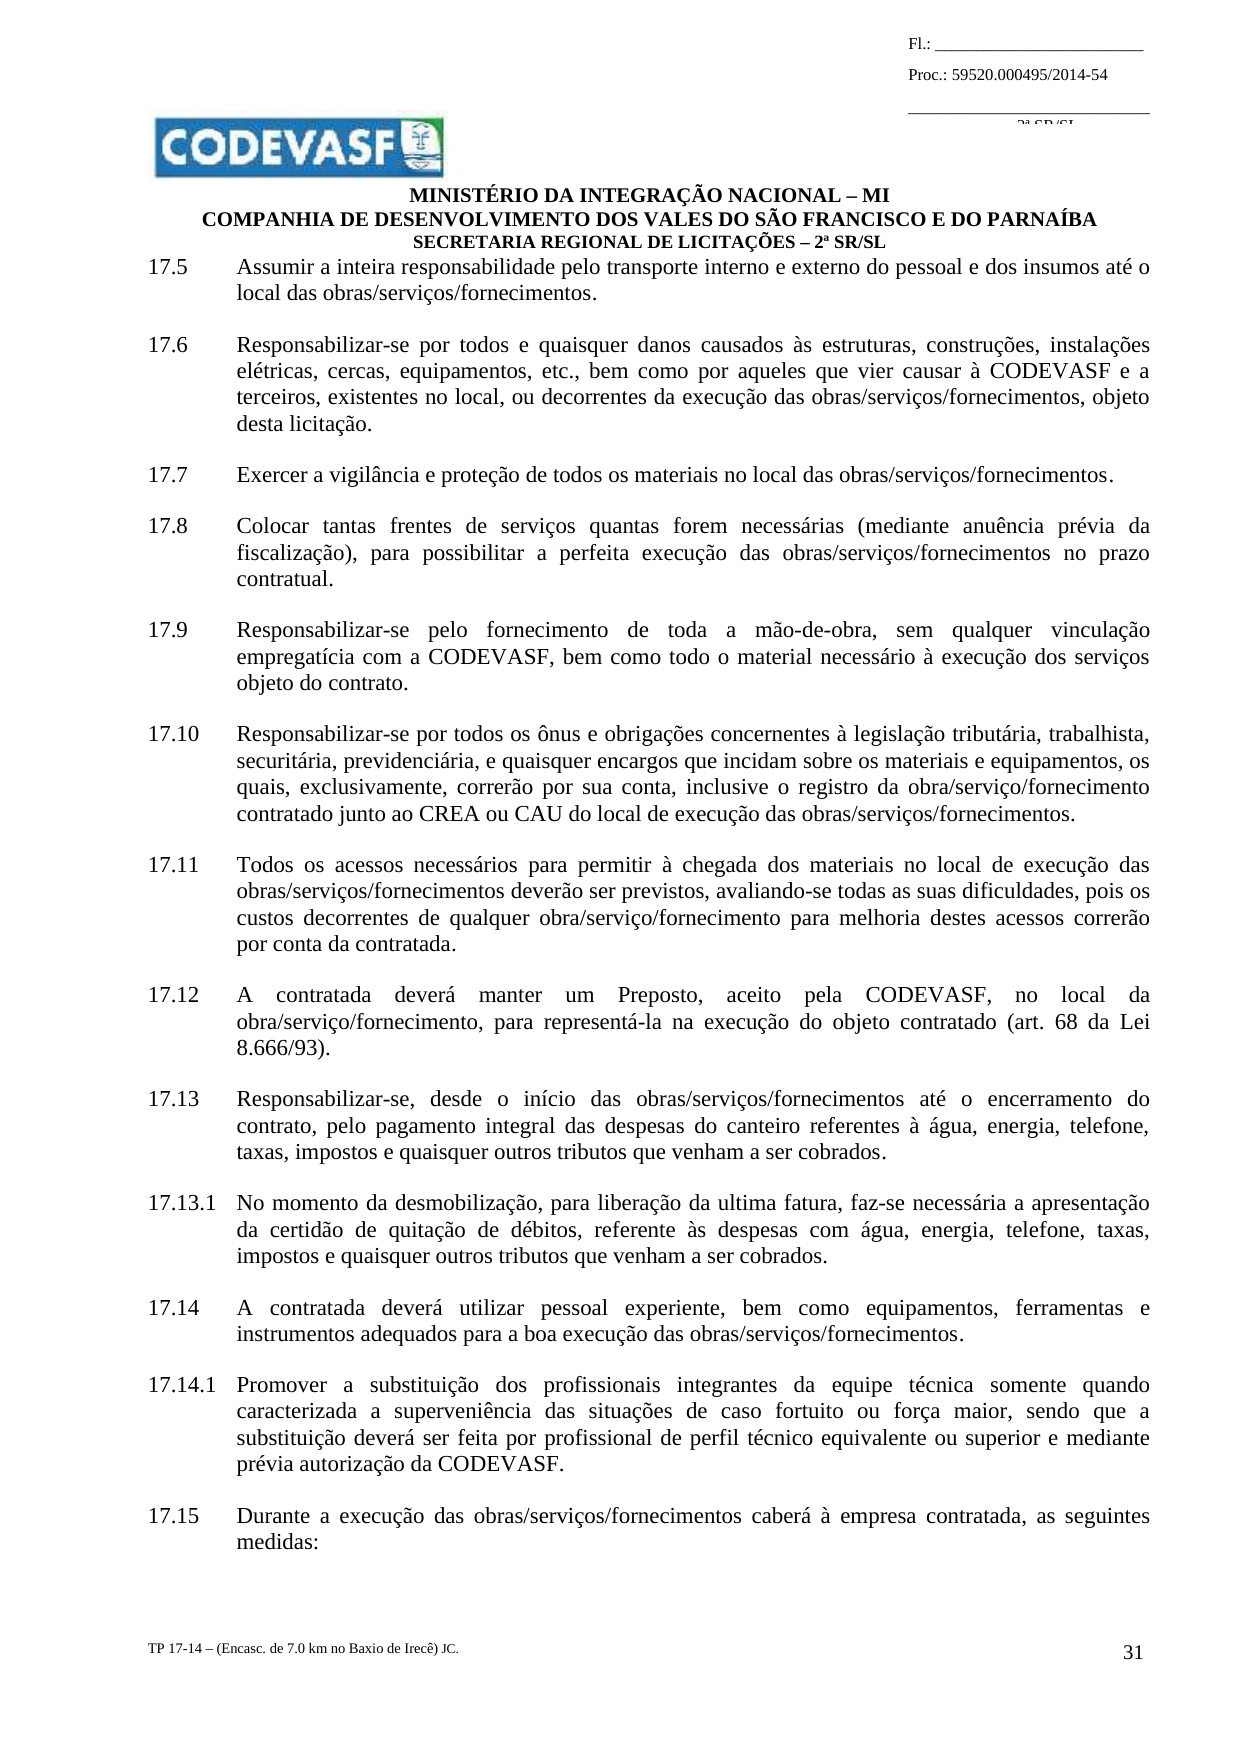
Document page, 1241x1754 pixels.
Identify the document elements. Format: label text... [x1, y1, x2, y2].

list Responsabilizar-se pelo fornecimento de toda a mão-de-obra, sem qualquer vinculação empregatícia com a CODEVASF, bem como todo o material necessário à execução dos serviços objeto do contrato. [148, 616, 1152, 696]
list Exercer a vigilância e proteção de todos os materiais no local das obras/serviços/fornecimentos. [148, 461, 1152, 487]
list No momento da desmobilização, para liberação da ultima fatura, faz-se necessária a apresentação da certidão de quitação de débitos, referente às despesas com água, energia, telefone, taxas, impostos e quaisquer outros tributos que venham a ser cobrados. [148, 1189, 1152, 1268]
list Promover a substituição dos profissionais integrantes da equipe técnica somente quando caracterizada a superveniência das situações de caso fortuito ou força maior, sendo que a substituição deverá ser feita por profissional de perfil técnico equivalente ou superior e mediante prévia autorização da CODEVASF. [148, 1371, 1152, 1477]
list A contratada deverá utilizar pessoal experiente, bem como equipamentos, ferramentas e instrumentos adequados para a boa execução das obras/serviços/fornecimentos. [148, 1293, 1152, 1346]
list Responsabilizar-se por todos os ônus e obrigações concernentes à legislação tributária, trabalhista, securitária, previdenciária, e quaisquer encargos que incidam sobre os materiais e equipamentos, os quais, exclusivamente, correrão por sua conta, inclusive o registro da obra/serviço/fornecimento contratado junto ao CREA ou CAU do local de execução das obras/serviços/fornecimentos. [148, 721, 1152, 826]
list Durante a execução das obras/serviços/fornecimentos caberá à empresa contratada, as seguintes medidas: [148, 1502, 1152, 1554]
list Todos os acessos necessários para permitir à chegada dos materiais no local de execução das obras/serviços/fornecimentos deverão ser previstos, avaliando-se todas as suas dificuldades, pois os custos decorrentes de qualquer obra/serviço/fornecimento para melhoria destes acessos correrão por conta da contratada. [148, 851, 1152, 956]
picture [147, 110, 449, 184]
list Responsabilizar-se, desde o início das obras/serviços/fornecimentos até o encerramento do contrato, pelo pagamento integral das despesas do canteiro referentes à água, energia, telefone, taxas, impostos e quaisquer outros tributos que venham a ser cobrados. [148, 1085, 1152, 1164]
list Assumir a inteira responsabilidade pelo transporte interno e externo do pessoal e dos insumos até o local das obras/serviços/fornecimentos. [148, 253, 1152, 306]
list Colocar tantas frentes de serviços quantas forem necessárias (mediante anuência prévia da fiscalização), para possibilitar a perfeita execução das obras/serviços/fornecimentos no prazo contratual. [148, 512, 1152, 591]
list Responsabilizar-se por todos e quaisquer danos causados às estruturas, construções, instalações elétricas, cercas, equipamentos, etc., bem como por aqueles que vier causar à CODEVASF e a terceiros, existentes no local, ou decorrentes da execução das obras/serviços/fornecimentos, objeto desta licitação. [148, 331, 1152, 436]
list A contratada deverá manter um Preposto, aceito pela CODEVASF, no local da obra/serviço/fornecimento, para representá-la na execução do objeto contratado (art. 68 da Lei 8.666/93). [148, 981, 1152, 1060]
